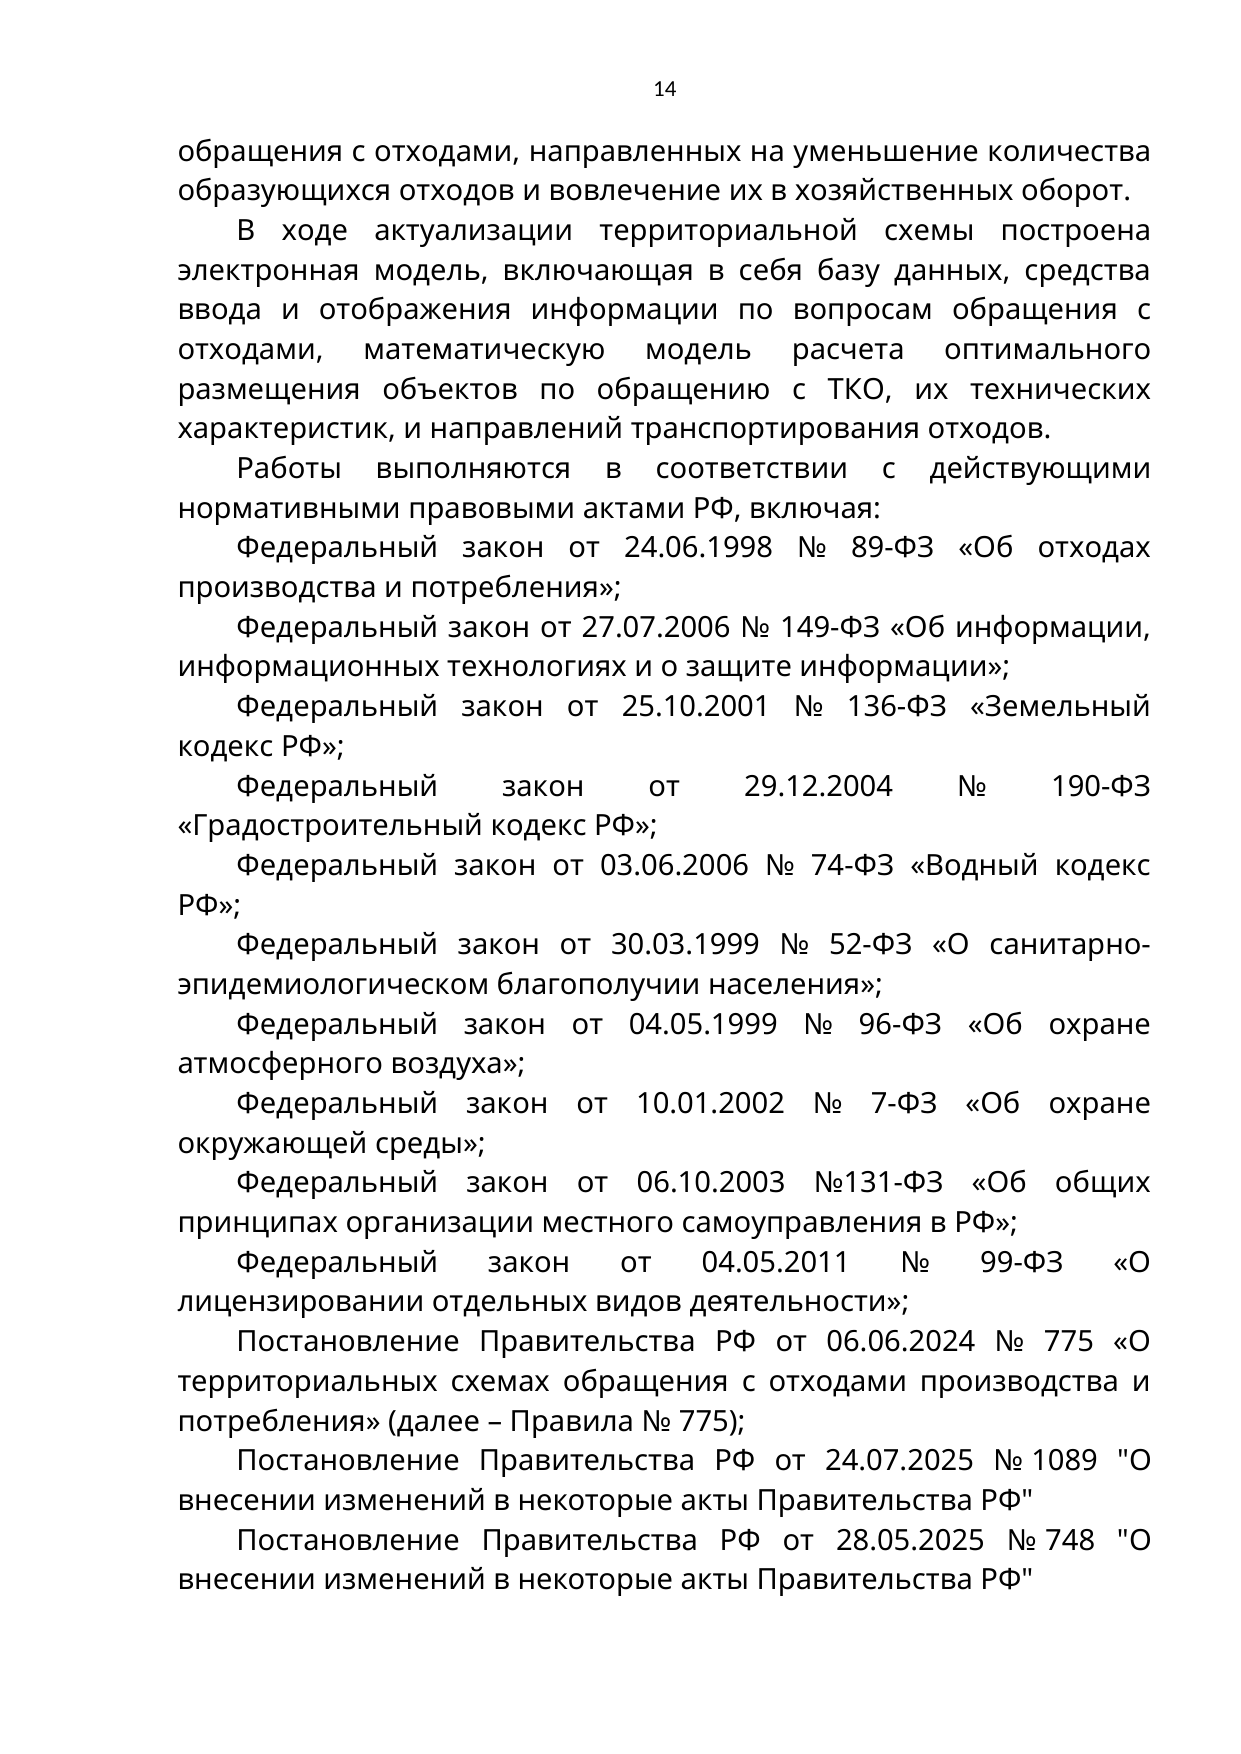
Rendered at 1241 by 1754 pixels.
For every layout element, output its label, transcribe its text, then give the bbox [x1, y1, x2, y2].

text Работы выполняются в соответствии с действующими нормативными правовыми актами РФ, включая: [177, 447, 1152, 527]
text В ходе актуализации территориальной схемы построена электронная модель, включающая в себя базу данных, средства ввода и отображения информации по вопросам обращения с отходами, математическую модель расчета оптимального размещения объектов по обращению с ТКО, их технических характеристик, и направлений транспортирования отходов. [177, 209, 1152, 447]
text Федеральный закон от 04.05.1999 № 96-ФЗ «Об охране атмосферного воздуха»; [177, 1003, 1152, 1082]
text Федеральный закон от 04.05.2011 № 99-ФЗ «О лицензировании отдельных видов деятельности»; [177, 1241, 1152, 1320]
text Постановление Правительства РФ от 28.05.2025 № 748 "О внесении изменений в некоторые акты Правительства РФ" [177, 1519, 1152, 1598]
text Постановление Правительства РФ от 06.06.2024 № 775 «О территориальных схемах обращения с отходами производства и потребления» (далее – Правила № 775); [177, 1320, 1152, 1439]
text Федеральный закон от 27.07.2006 № 149-ФЗ «Об информации, информационных технологиях и о защите информации»; [177, 606, 1152, 685]
text Федеральный закон от 25.10.2001 № 136-ФЗ «Земельный кодекс РФ»; [177, 685, 1152, 765]
text Федеральный закон от 10.01.2002 № 7-ФЗ «Об охране окружающей среды»; [177, 1082, 1152, 1162]
text Федеральный закон от 03.06.2006 № 74-ФЗ «Водный кодекс РФ»; [177, 844, 1152, 923]
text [177, 130, 1152, 209]
text Федеральный закон от 06.10.2003 №131-ФЗ «Об общих принципах организации местного самоуправления в РФ»; [177, 1162, 1152, 1241]
text Федеральный закон от 24.06.1998 № 89-ФЗ «Об отходах производства и потребления»; [177, 527, 1152, 606]
text Федеральный закон от 29.12.2004 № 190-ФЗ «Градостроительный кодекс РФ»; [177, 765, 1152, 844]
text Постановление Правительства РФ от 24.07.2025 № 1089 "О внесении изменений в некоторые акты Правительства РФ" [177, 1439, 1152, 1519]
text Федеральный закон от 30.03.1999 № 52-ФЗ «О санитарно- эпидемиологическом благополучии населения»; [177, 923, 1152, 1003]
